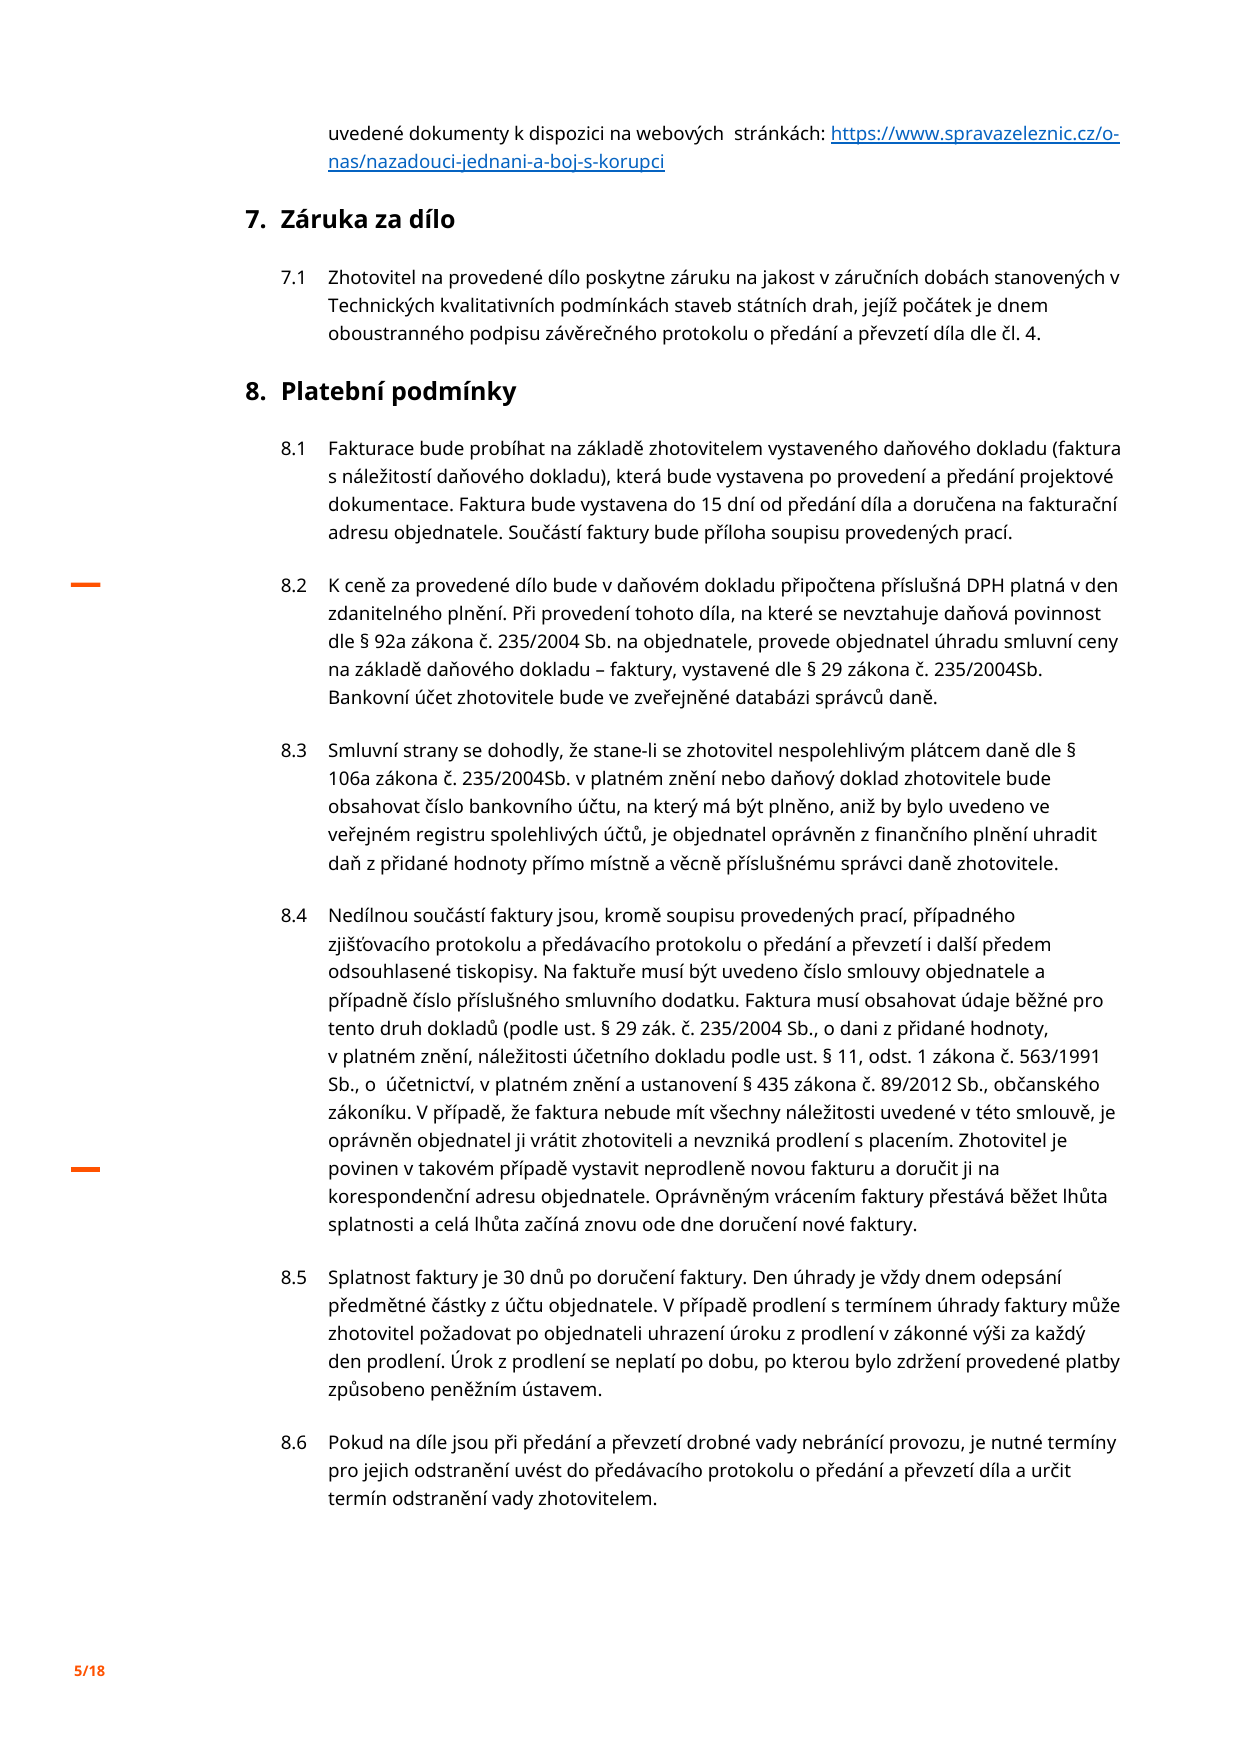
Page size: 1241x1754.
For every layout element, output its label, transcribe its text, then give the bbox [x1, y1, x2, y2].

list Smluvní strany se dohodly, že stane-li se zhotovitel nespolehlivým plátcem daně dle § 106a zákona č. 235/2004Sb. v platném znění nebo daňový doklad zhotovitele bude obsahovat číslo bankovního účtu, na který má být plněno, aniž by bylo uvedeno ve veřejném registru spolehlivých účtů, je objednatel oprávněn z finančního plnění uhradit daň z přidané hodnoty přímo místně a věcně příslušnému správci daně zhotovitele. [281, 738, 1122, 875]
list Záruka za dílo [245, 202, 1122, 236]
list Nedílnou součástí faktury jsou, kromě soupisu provedených prací, případného zjišťovacího protokolu a předávacího protokolu o předání a převzetí i další předem odsouhlasené tiskopisy. Na faktuře musí být uvedeno číslo smlouvy objednatele a případně číslo příslušného smluvního dodatku. Faktura musí obsahovat údaje běžné pro tento druh dokladů (podle ust. § 29 zák. č. 235/2004 Sb., o dani z přidané hodnoty, v platném znění, náležitosti účetního dokladu podle ust. § 11, odst. 1 zákona č. 563/1991 Sb., o účetnictví, v platném znění a ustanovení § 435 zákona č. 89/2012 Sb., občanského zákoníku. V případě, že faktura nebude mít všechny náležitosti uvedené v této smlouvě, je oprávněn objednatel ji vrátit zhotoviteli a nevzniká prodlení s placením. Zhotovitel je povinen v takovém případě vystavit neprodleně novou fakturu a doručit ji na korespondenční adresu objednatele. Oprávněným vrácením faktury přestává běžet lhůta splatnosti a celá lhůta začíná znovu ode dne doručení nové faktury. [281, 903, 1122, 1237]
list Zhotovitel na provedené dílo poskytne záruku na jakost v záručních dobách stanovených v Technických kvalitativních podmínkách staveb státních drah, jejíž počátek je dnem oboustranného podpisu závěrečného protokolu o předání a převzetí díla dle čl. 4. [281, 264, 1122, 346]
list Platební podmínky [245, 373, 1122, 407]
list Splatnost faktury je 30 dnů po doručení faktury. Den úhrady je vždy dnem odepsání předmětné částky z účtu objednatele. V případě prodlení s termínem úhrady faktury může zhotovitel požadovat po objednateli uhrazení úroku z prodlení v zákonné výši za každý den prodlení. Úrok z prodlení se neplatí po dobu, po kterou bylo zdržení provedené platby způsobeno peněžním ústavem. [281, 1264, 1122, 1402]
list Fakturace bude probíhat na základě zhotovitelem vystaveného daňového dokladu (faktura s náležitostí daňového dokladu), která bude vystavena po provedení a předání projektové dokumentace. Faktura bude vystavena do 15 dní od předání díla a doručena na fakturační adresu objednatele. Součástí faktury bude příloha soupisu provedených prací. [281, 436, 1122, 545]
list Pokud na díle jsou při předání a převzetí drobné vady nebránící provozu, je nutné termíny pro jejich odstranění uvést do předávacího protokolu o předání a převzetí díla a určit termín odstranění vady zhotovitelem. [281, 1429, 1122, 1511]
list K ceně za provedené dílo bude v daňovém dokladu připočtena příslušná DPH platná v den zdanitelného plnění. Při provedení tohoto díla, na které se nevztahuje daňová povinnost dle § 92a zákona č. 235/2004 Sb. na objednatele, provede objednatel úhradu smluvní ceny na základě daňového dokladu – faktury, vystavené dle § 29 zákona č. 235/2004Sb. Bankovní účet zhotovitele bude ve zveřejněné databázi správců daně. [281, 573, 1122, 710]
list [281, 121, 1122, 174]
